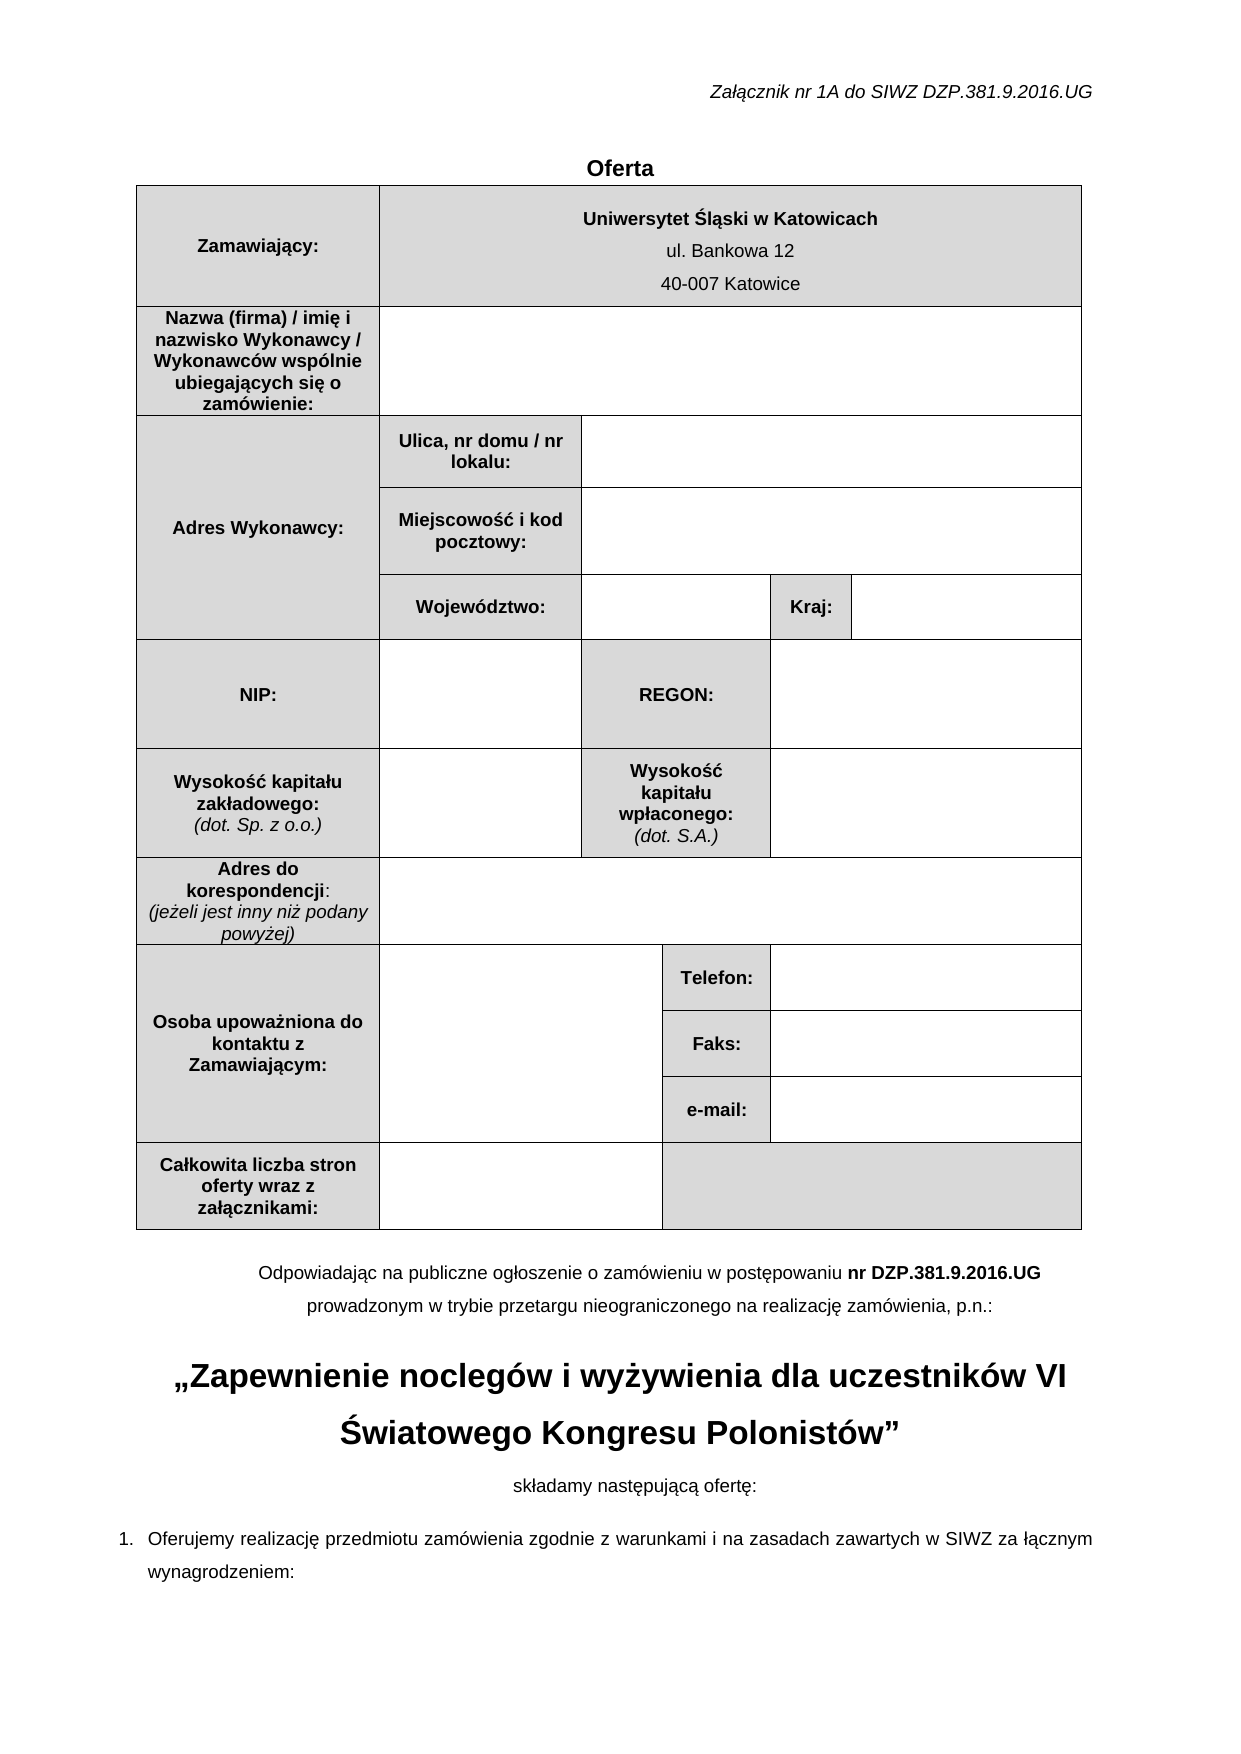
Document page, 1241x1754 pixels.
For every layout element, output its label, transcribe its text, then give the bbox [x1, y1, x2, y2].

table_cell Kraj: [771, 575, 851, 639]
table_cell NIP: [137, 640, 379, 748]
table_cell [771, 749, 1081, 857]
table_cell [380, 640, 581, 748]
table_cell Wysokość kapitału wpłaconego: (dot. S.A.) [582, 749, 770, 857]
table_cell Ulica, nr domu / nr lokalu: [380, 416, 581, 487]
table_cell [771, 945, 1081, 1010]
list Oferujemy realizację przedmiotu zamówienia zgodnie z warunkami i na zasadach zawartych w SIWZ za łącznym wynagrodzeniem: [118, 1528, 1092, 1582]
table_cell [582, 575, 770, 639]
table_cell Całkowita liczba stron oferty wraz z załącznikami: [137, 1143, 379, 1229]
table_cell Adres do korespondencji: (jeżeli jest inny niż podany powyżej) [137, 858, 379, 944]
table_cell Telefon: [663, 945, 770, 1010]
table_cell Faks: [663, 1011, 770, 1076]
table_cell Nazwa (firma) / imię i nazwisko Wykonawcy / Wykonawców wspólnie ubiegających się o zamówienie: [137, 307, 379, 415]
table_cell [771, 1011, 1081, 1076]
table_cell Województwo: [380, 575, 581, 639]
table_cell [380, 945, 662, 1142]
table_cell REGON: [582, 640, 770, 748]
table_cell [380, 307, 1081, 415]
table_cell [663, 1143, 1081, 1229]
text prowadzonym w trybie przetargu nieograniczonego na realizację zamówienia, p.n.: [207, 1294, 1092, 1316]
table_cell [380, 1143, 662, 1229]
table_cell [852, 575, 1081, 639]
table_cell [582, 416, 1081, 487]
table_cell [771, 1077, 1081, 1142]
table_cell Wysokość kapitału zakładowego: (dot. Sp. z o.o.) [137, 749, 379, 857]
text składamy następującą ofertę: [177, 1475, 1092, 1497]
table_cell e-mail: [663, 1077, 770, 1142]
text Odpowiadając na publiczne ogłoszenie o zamówieniu w postępowaniu nr DZP.381.9.2016.UG [207, 1262, 1092, 1284]
table_header Zamawiający: [137, 186, 379, 306]
table_cell Miejscowość i kod pocztowy: [380, 488, 581, 574]
table_cell [380, 749, 581, 857]
table_cell Osoba upoważniona do kontaktu z Zamawiającym: [137, 945, 379, 1142]
text „Zapewnienie noclegów i wyżywienia dla uczestników VI Światowego Kongresu Polonistów” [148, 1356, 1092, 1452]
table_cell [380, 858, 1081, 944]
table_cell Adres Wykonawcy: [137, 416, 379, 639]
table_header Uniwersytet Śląski w Katowicach ul. Bankowa 12 40-007 Katowice [380, 186, 1081, 306]
table_cell [771, 640, 1081, 748]
table_cell [582, 488, 1081, 574]
subtitle Oferta [148, 155, 1092, 181]
